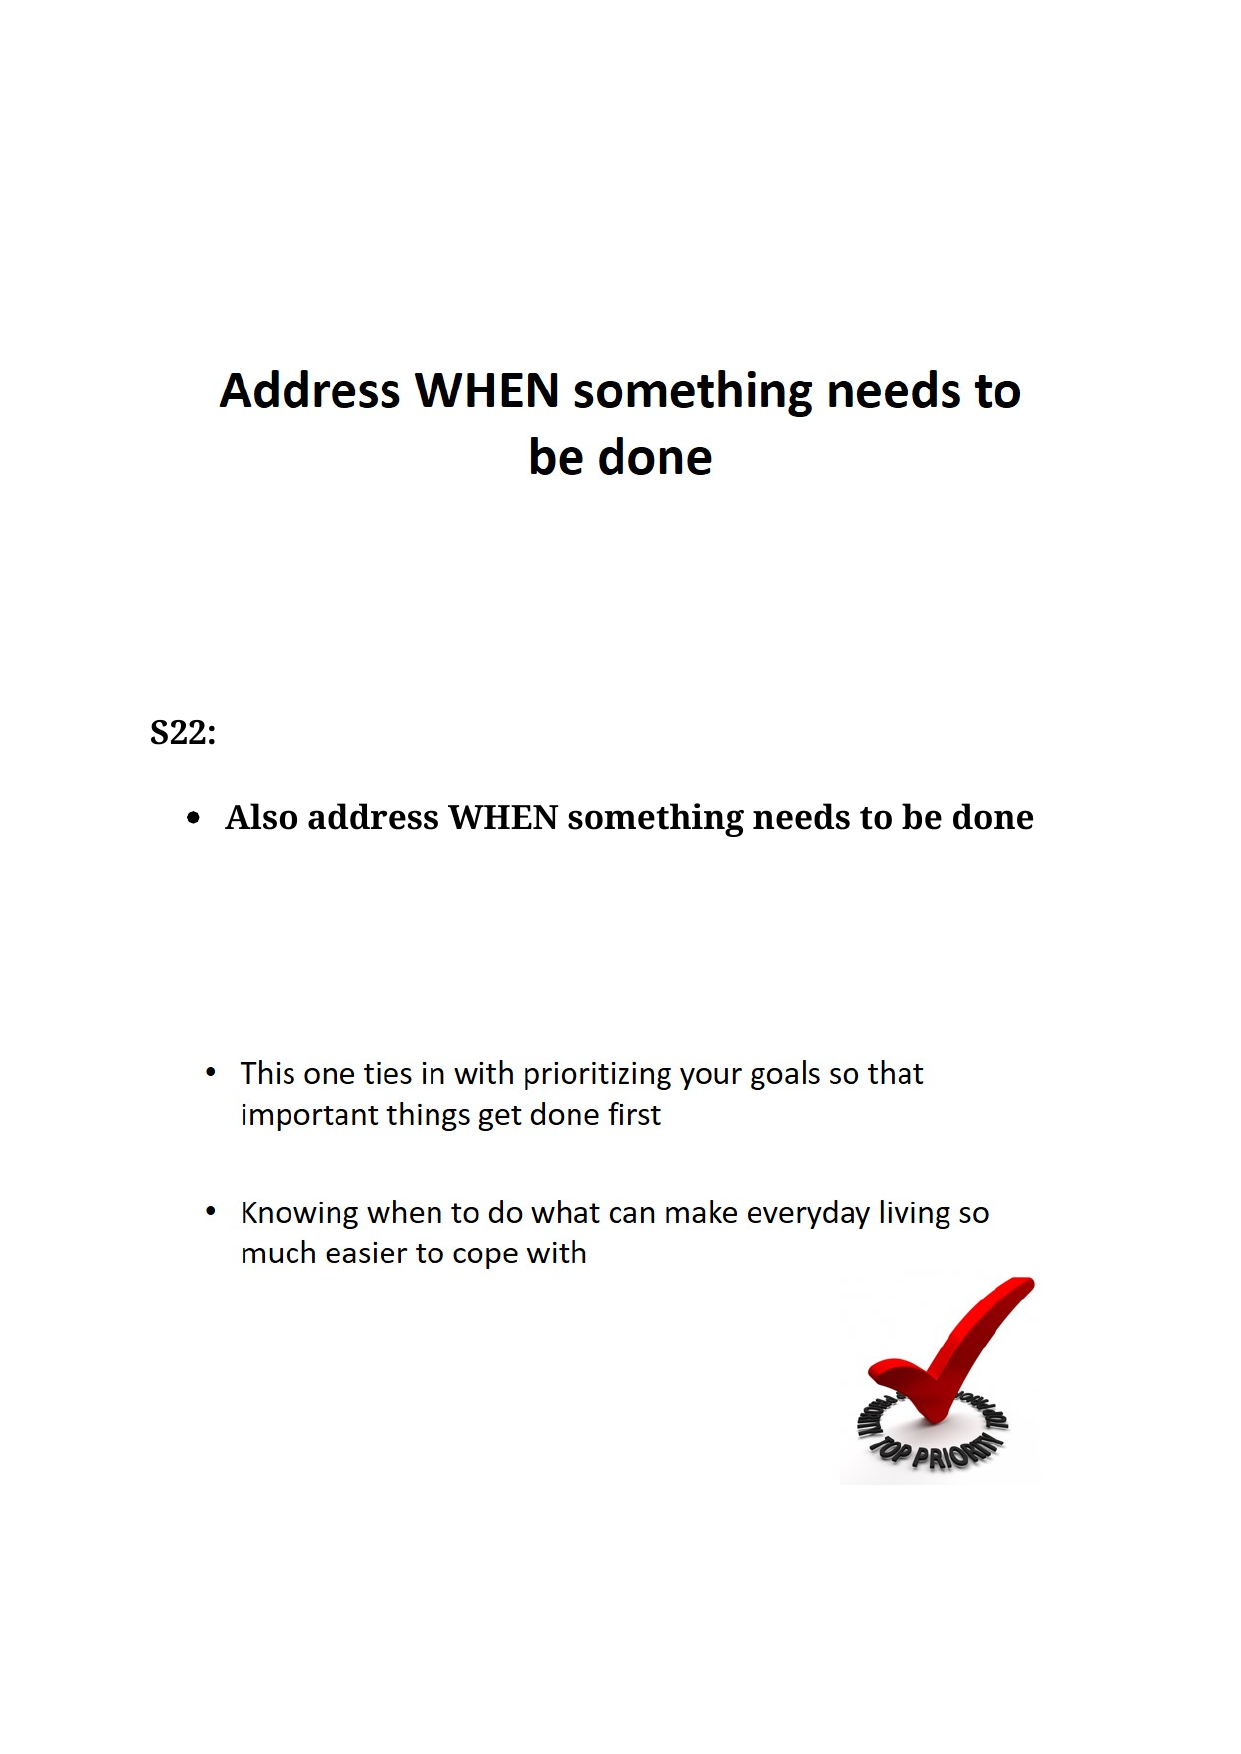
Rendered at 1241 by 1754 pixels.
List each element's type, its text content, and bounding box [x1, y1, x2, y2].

picture [150, 149, 1090, 678]
picture [150, 963, 1090, 1492]
text S22: [150, 709, 1090, 754]
list Also address WHEN something needs to be done [187, 793, 1090, 839]
